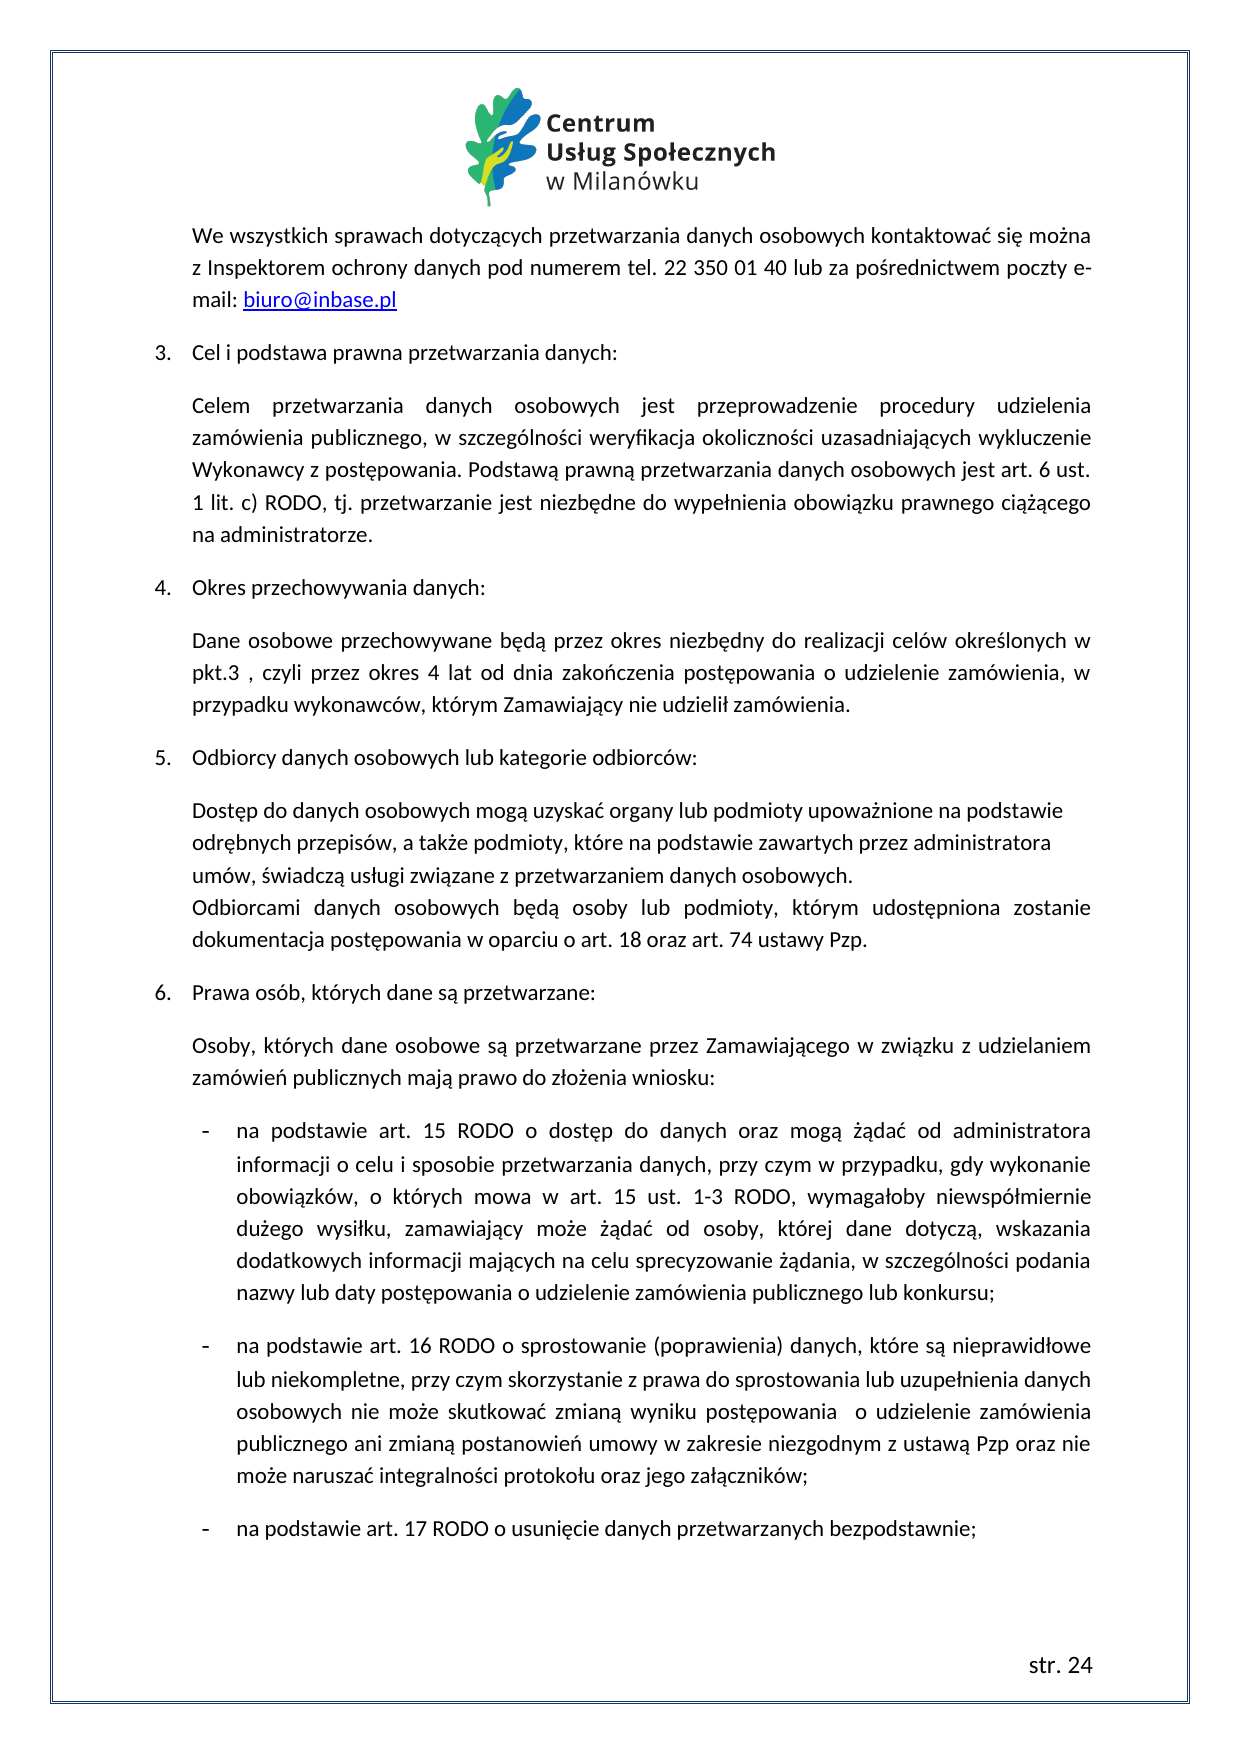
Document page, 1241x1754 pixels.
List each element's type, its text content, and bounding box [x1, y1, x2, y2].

list na podstawie art. 17 RODO o usunięcie danych przetwarzanych bezpodstawnie; [199, 1514, 1093, 1543]
list na podstawie art. 16 RODO o sprostowanie (poprawienia) danych, które są nieprawidłowe lub niekompletne, przy czym skorzystanie z prawa do sprostowania lub uzupełnienia danych osobowych nie może skutkować zmianą wyniku postępowania o udzielenie zamówienia publicznego ani zmianą postanowień umowy w zakresie niezgodnym z ustawą Pzp oraz nie może naruszać integralności protokołu oraz jego załączników; [199, 1331, 1093, 1489]
list Prawa osób, których dane są przetwarzane: [154, 978, 1093, 1006]
list Dostęp do danych osobowych mogą uzyskać organy lub podmioty upoważnione na podstawie odrębnych przepisów, a także podmioty, które na podstawie zawartych przez administratora umów, świadczą usługi związane z przetwarzaniem danych osobowych. [192, 796, 1093, 889]
text Celem przetwarzania danych osobowych jest przeprowadzenie procedury udzielenia zamówienia publicznego, w szczególności weryfikacja okoliczności uzasadniających wykluczenie Wykonawcy z postępowania. Podstawą prawną przetwarzania danych osobowych jest art. 6 ust. 1 lit. c) RODO, tj. przetwarzanie jest niezbędne do wypełnienia obowiązku prawnego ciążącego na administratorze. [192, 391, 1093, 548]
list Odbiorcami danych osobowych będą osoby lub podmioty, którym udostępniona zostanie dokumentacja postępowania w oparciu o art. 18 oraz art. 74 ustawy Pzp. [192, 893, 1093, 953]
list Dane osobowe przechowywane będą przez okres niezbędny do realizacji celów określonych w pkt.3 , czyli przez okres 4 lat od dnia zakończenia postępowania o udzielenie zamówienia, w przypadku wykonawców, którym Zamawiający nie udzielił zamówienia. [192, 626, 1093, 718]
list Okres przechowywania danych: [154, 573, 1093, 601]
picture [454, 73, 786, 221]
text We wszystkich sprawach dotyczących przetwarzania danych osobowych kontaktować się można z Inspektorem ochrony danych pod numerem tel. 22 350 01 40 lub za pośrednictwem poczty e-mail: biuro@inbase.pl [192, 221, 1093, 313]
list na podstawie art. 15 RODO o dostęp do danych oraz mogą żądać od administratora informacji o celu i sposobie przetwarzania danych, przy czym w przypadku, gdy wykonanie obowiązków, o których mowa w art. 15 ust. 1-3 RODO, wymagałoby niewspółmiernie dużego wysiłku, zamawiający może żądać od osoby, której dane dotyczą, wskazania dodatkowych informacji mających na celu sprecyzowanie żądania, w szczególności podania nazwy lub daty postępowania o udzielenie zamówienia publicznego lub konkursu; [199, 1116, 1093, 1306]
list Odbiorcy danych osobowych lub kategorie odbiorców: [154, 743, 1093, 771]
text Osoby, których dane osobowe są przetwarzane przez Zamawiającego w związku z udzielaniem zamówień publicznych mają prawo do złożenia wniosku: [192, 1031, 1093, 1091]
list Cel i podstawa prawna przetwarzania danych: [154, 338, 1093, 366]
